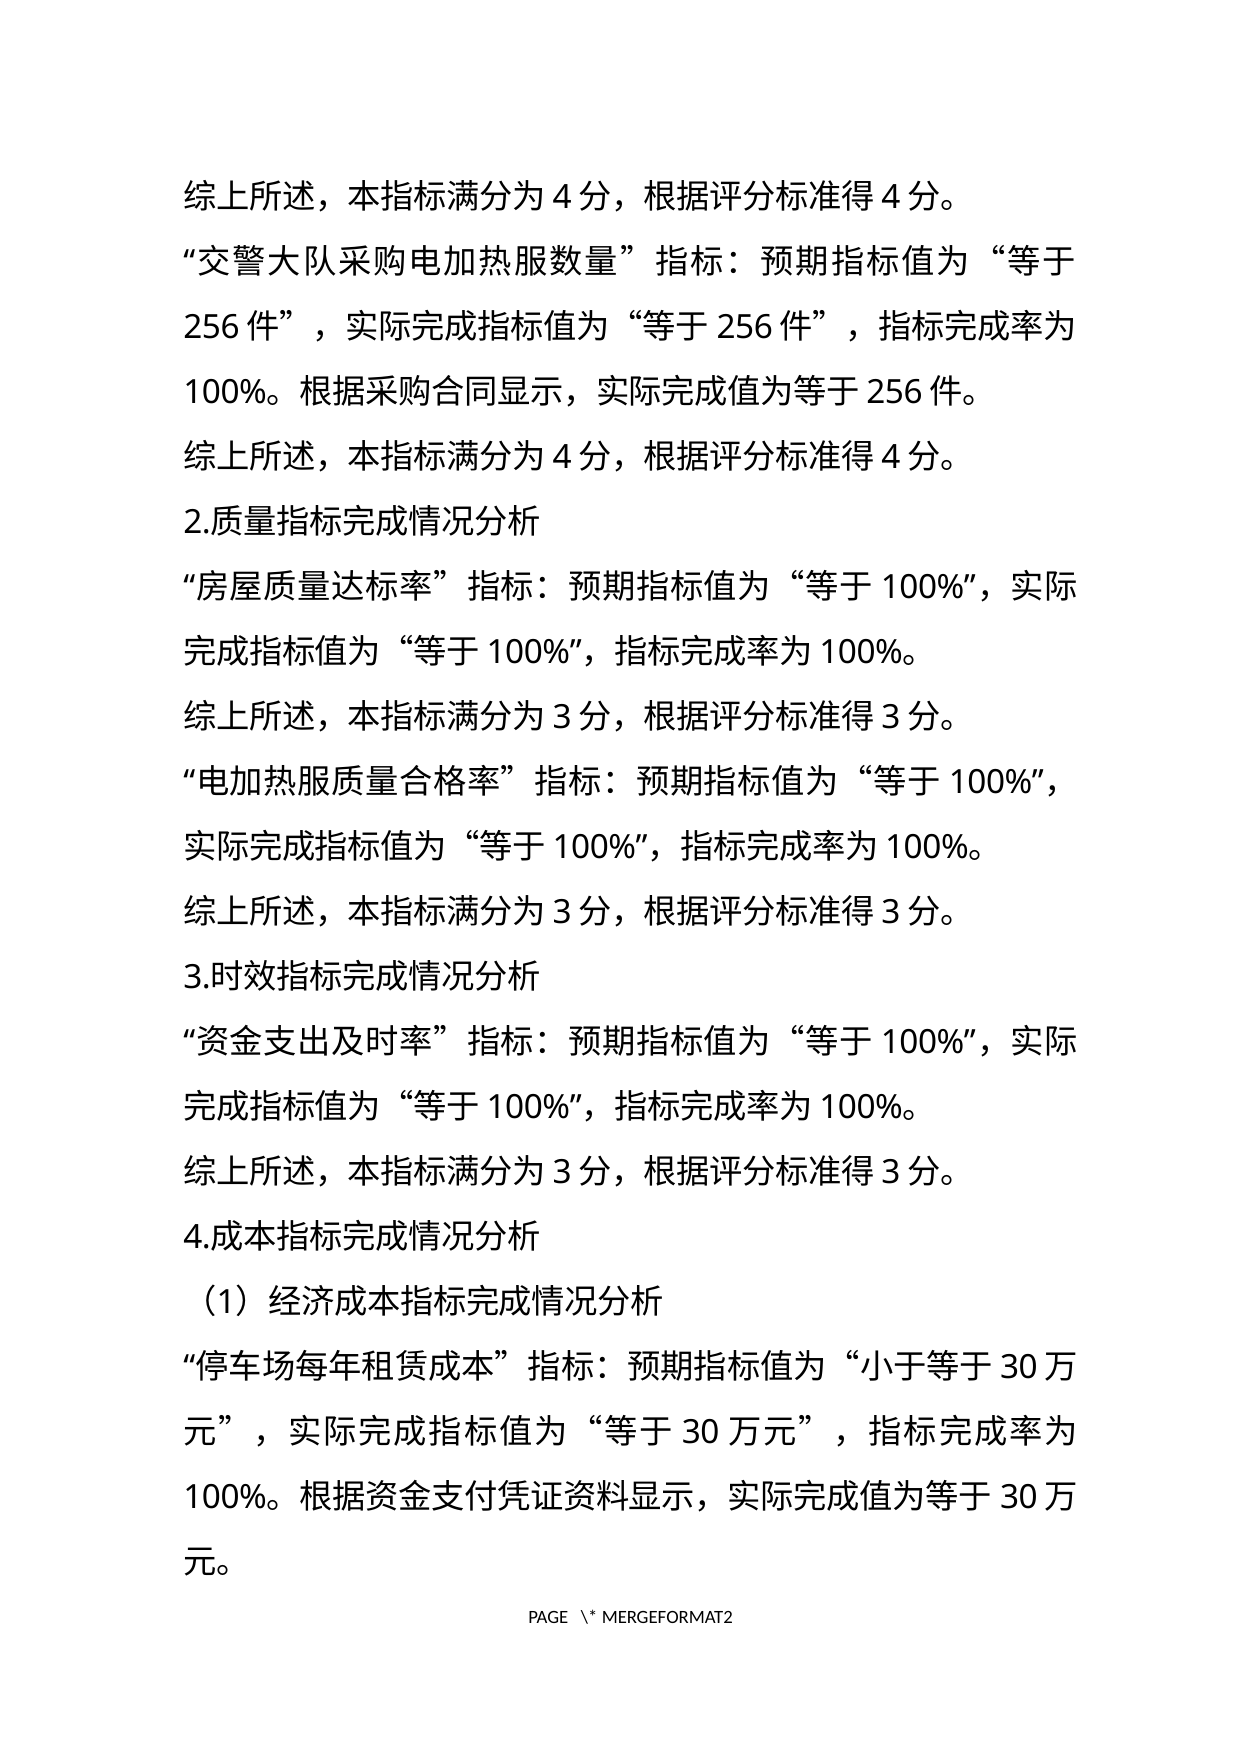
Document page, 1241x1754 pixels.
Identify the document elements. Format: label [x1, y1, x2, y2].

text [183, 162, 1078, 1592]
